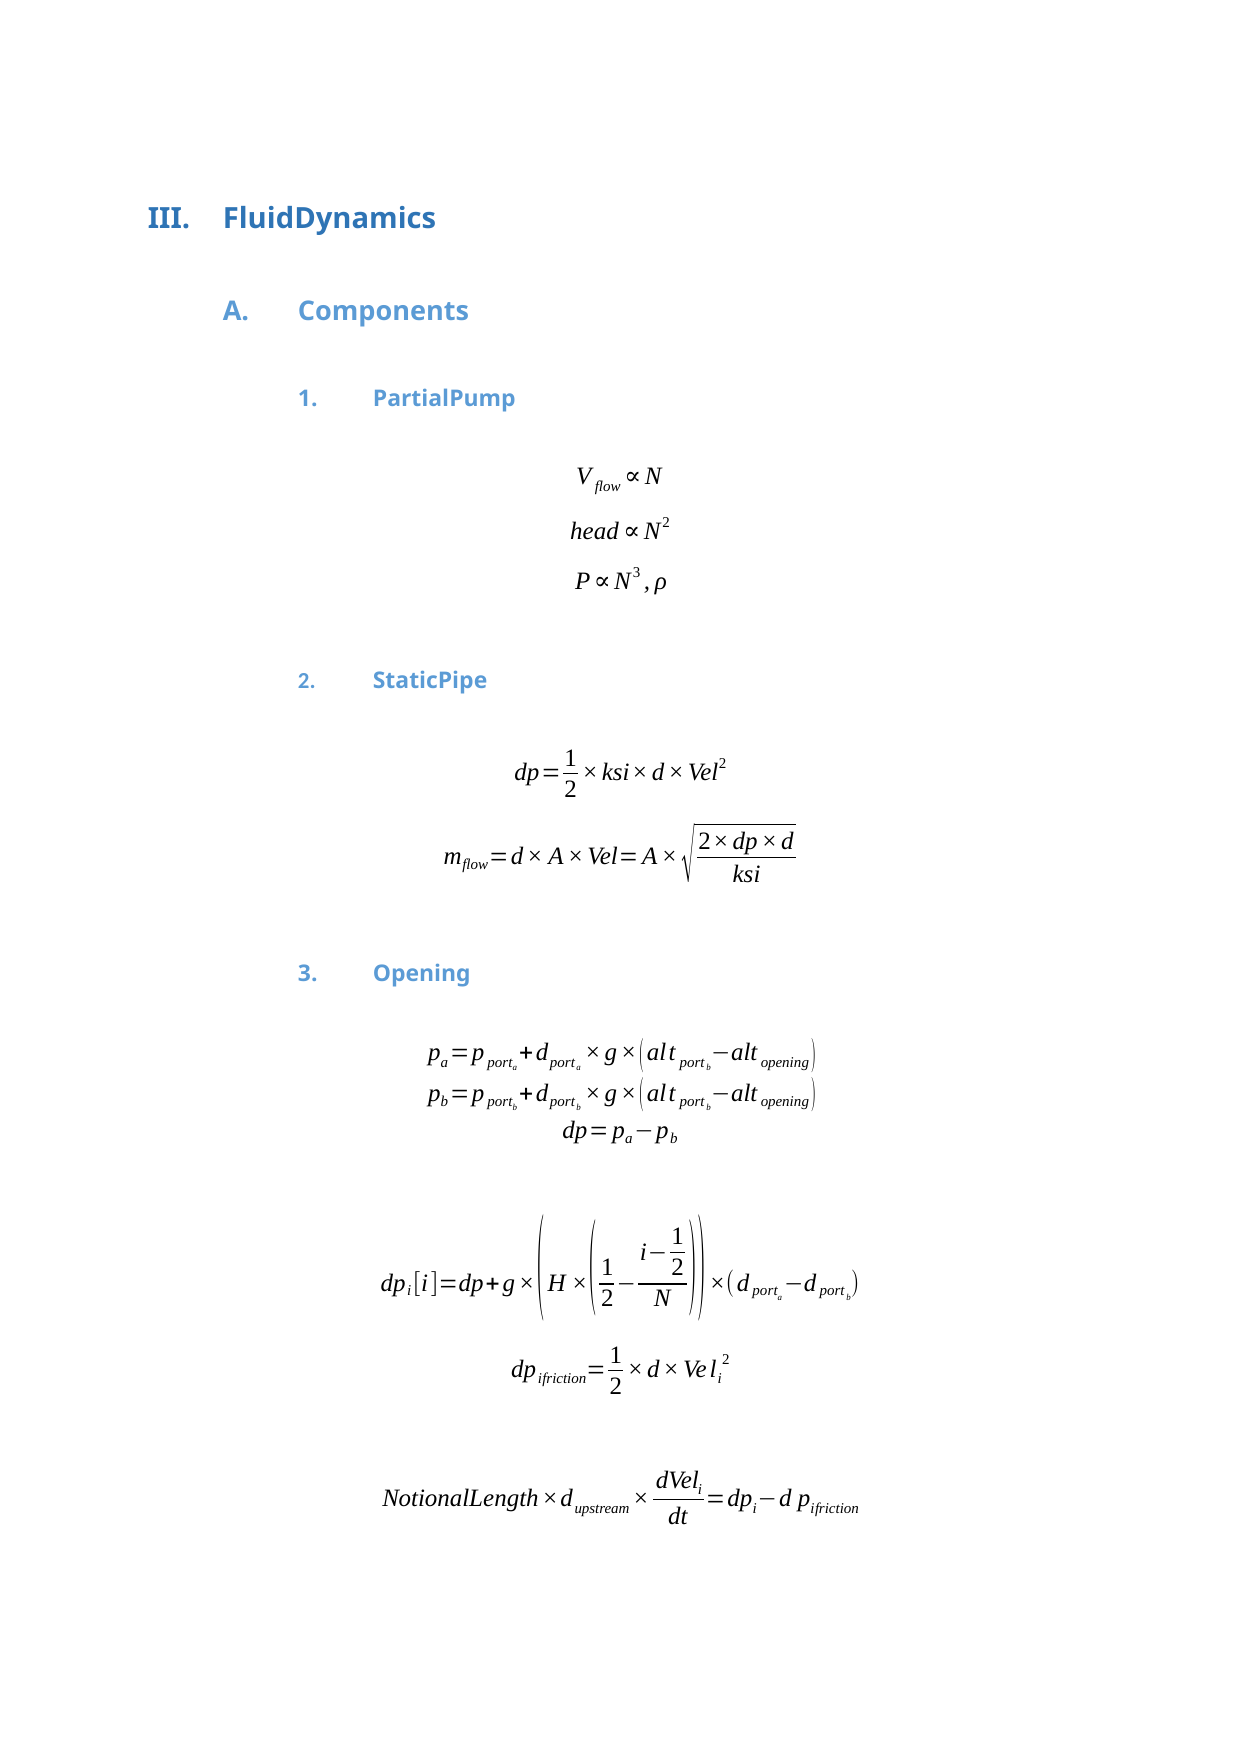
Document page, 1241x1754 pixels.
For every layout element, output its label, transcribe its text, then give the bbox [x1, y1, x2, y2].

subtitle PartialPump [298, 382, 1093, 413]
subtitle Opening [298, 957, 1093, 988]
subtitle FluidDynamics [148, 198, 1093, 237]
subtitle Components [223, 291, 1093, 328]
subtitle StaticPipe [298, 664, 1093, 695]
